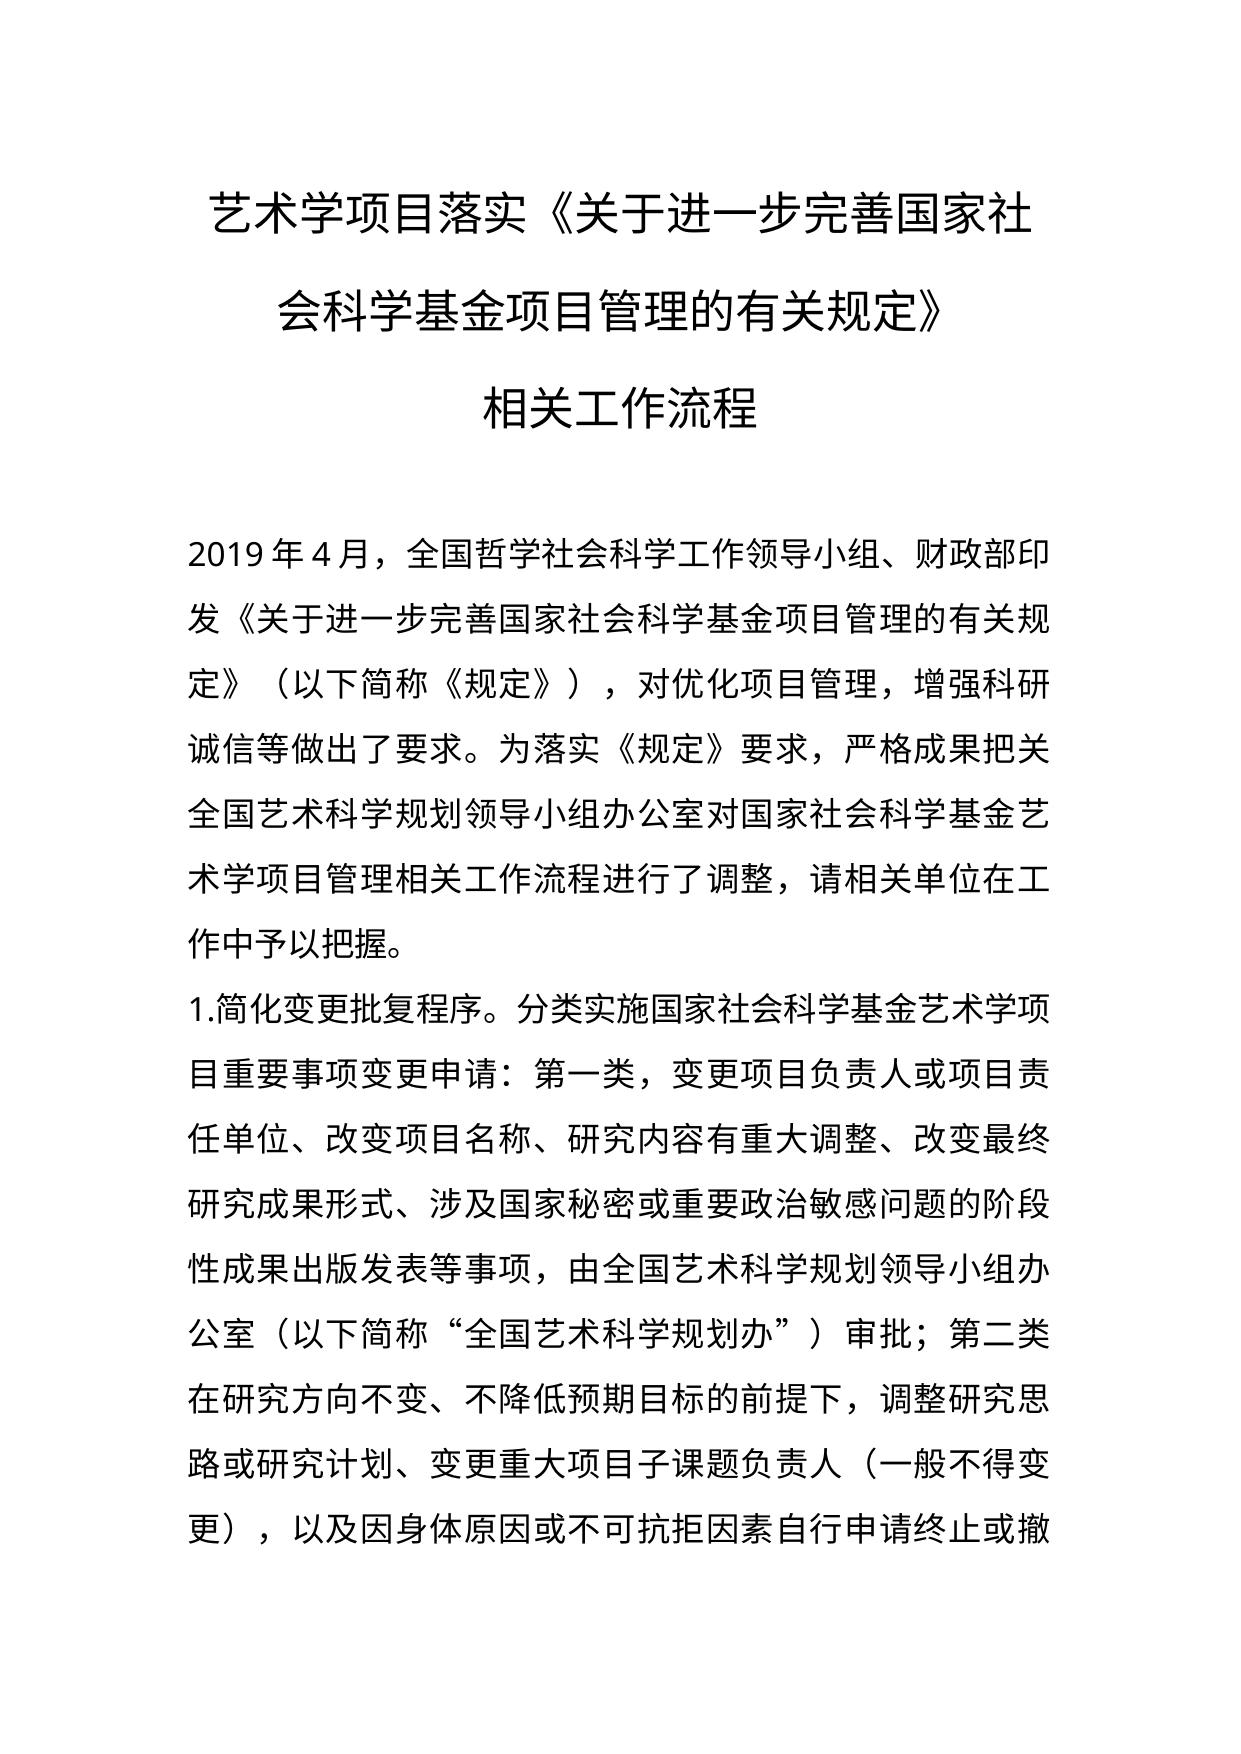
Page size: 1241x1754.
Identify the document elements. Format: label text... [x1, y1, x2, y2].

text 相关工作流程 [187, 357, 1053, 454]
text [187, 974, 1053, 1559]
text 艺术学项目落实《关于进一步完善国家社会科学基金项目管理的有关规定》 [187, 162, 1053, 357]
text 2019年4月，全国哲学社会科学工作领导小组、财政部印发《关于进一步完善国家社会科学基金项目管理的有关规定》（以下简称《规定》），对优化项目管理，增强科研诚信等做出了要求。为落实《规定》要求，严格成果把关，全国艺术科学规划领导小组办公室对国家社会科学基金艺术学项目管理相关工作流程进行了调整，请相关单位在工作中予以把握。 [187, 519, 1053, 974]
